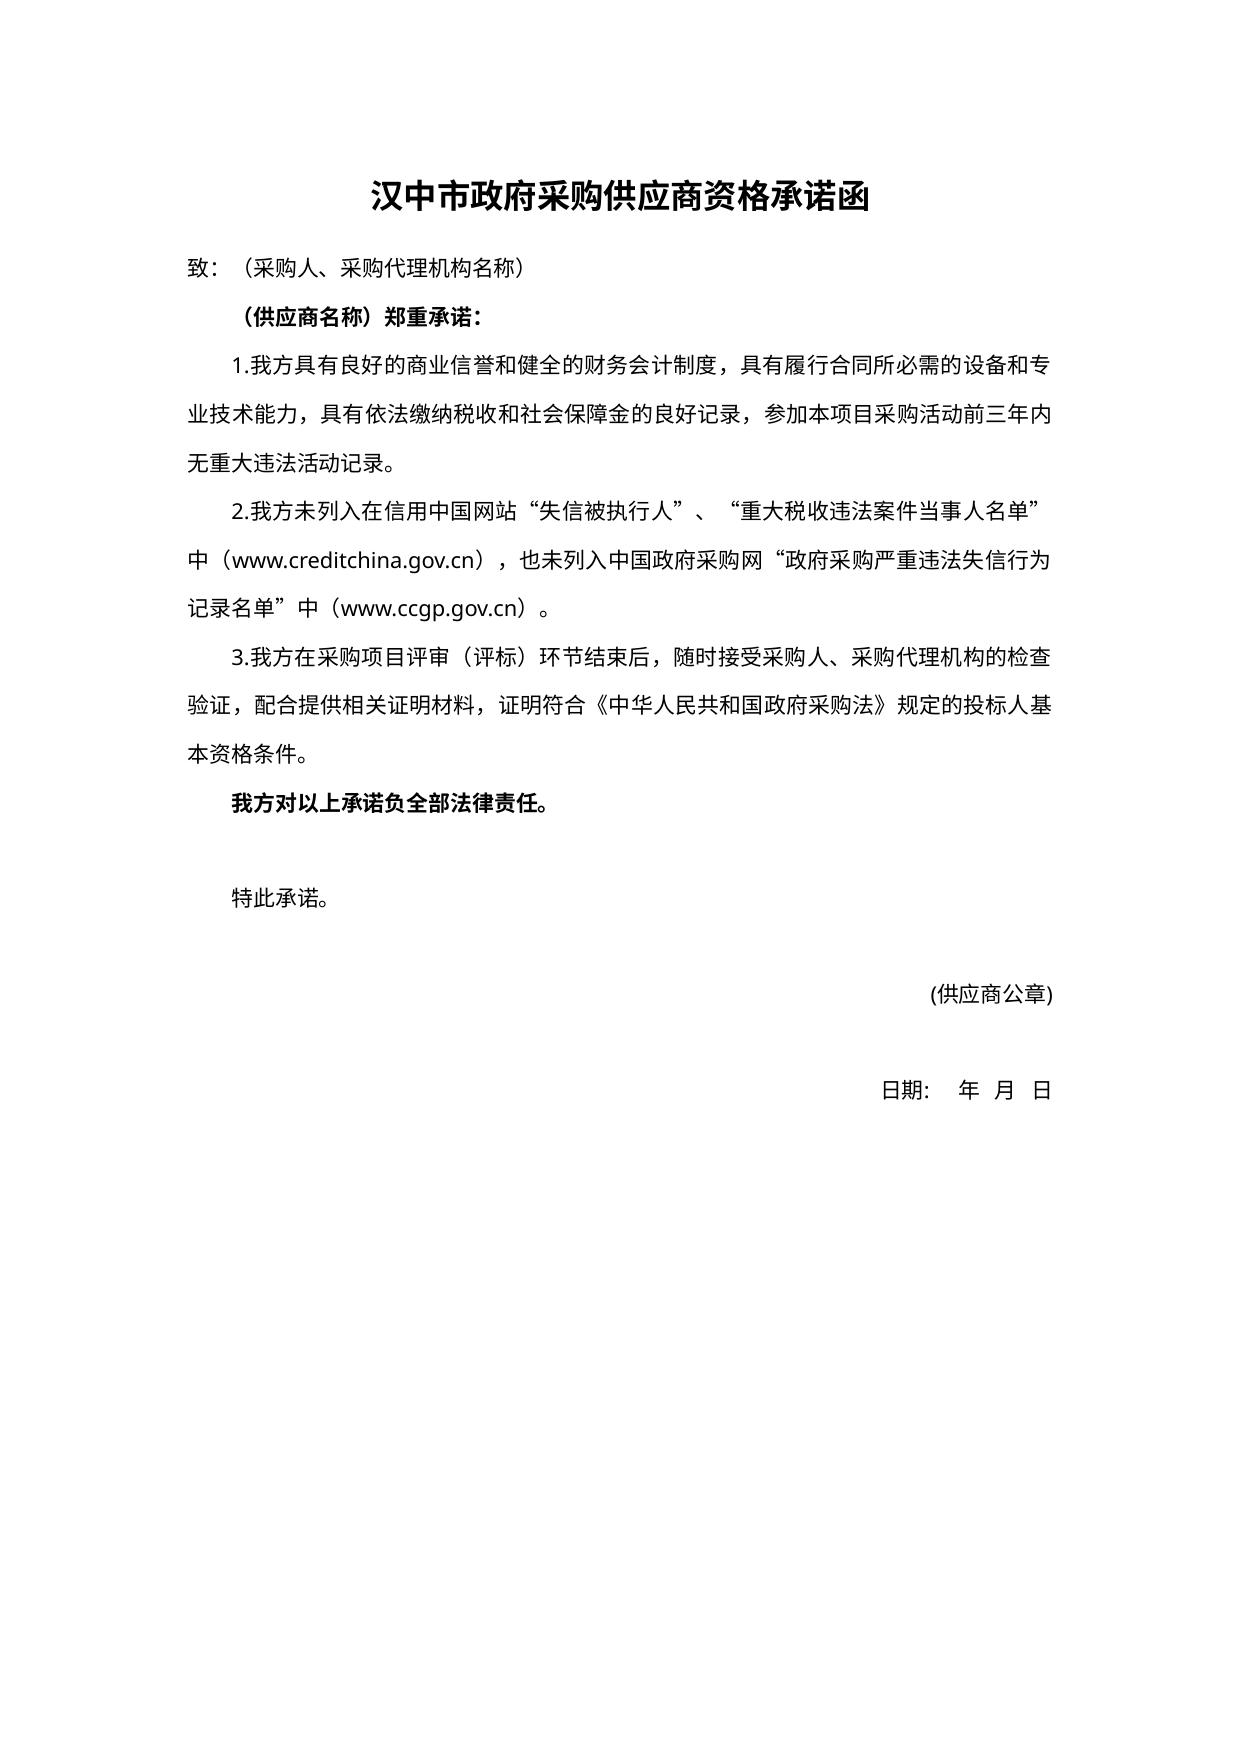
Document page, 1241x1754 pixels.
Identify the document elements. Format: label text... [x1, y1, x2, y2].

text 汉中市政府采购供应商资格承诺函 [187, 162, 1053, 227]
text 2.我方未列入在信用中国网站“失信被执行人”、“重大税收违法案件当事人名单”中（www.creditchina.gov.cn），也未列入中国政府采购网“政府采购严重违法失信行为记录名单”中（www.ccgp.gov.cn）。 [187, 493, 1053, 623]
text 日期: 年 月 日 [187, 1072, 1053, 1105]
text 3.我方在采购项目评审（评标）环节结束后，随时接受采购人、采购代理机构的检查验证，配合提供相关证明材料，证明符合《中华人民共和国政府采购法》规定的投标人基本资格条件。 [187, 639, 1053, 769]
text 1.我方具有良好的商业信誉和健全的财务会计制度，具有履行合同所必需的设备和专业技术能力，具有依法缴纳税收和社会保障金的良好记录，参加本项目采购活动前三年内无重大违法活动记录。 [187, 348, 1053, 478]
text 我方对以上承诺负全部法律责任。 [187, 785, 1053, 818]
text （供应商名称）郑重承诺： [187, 299, 1053, 332]
text (供应商公章) [187, 977, 1053, 1009]
text 特此承诺。 [187, 881, 1053, 913]
text 致：（采购人、采购代理机构名称） [187, 251, 1053, 283]
